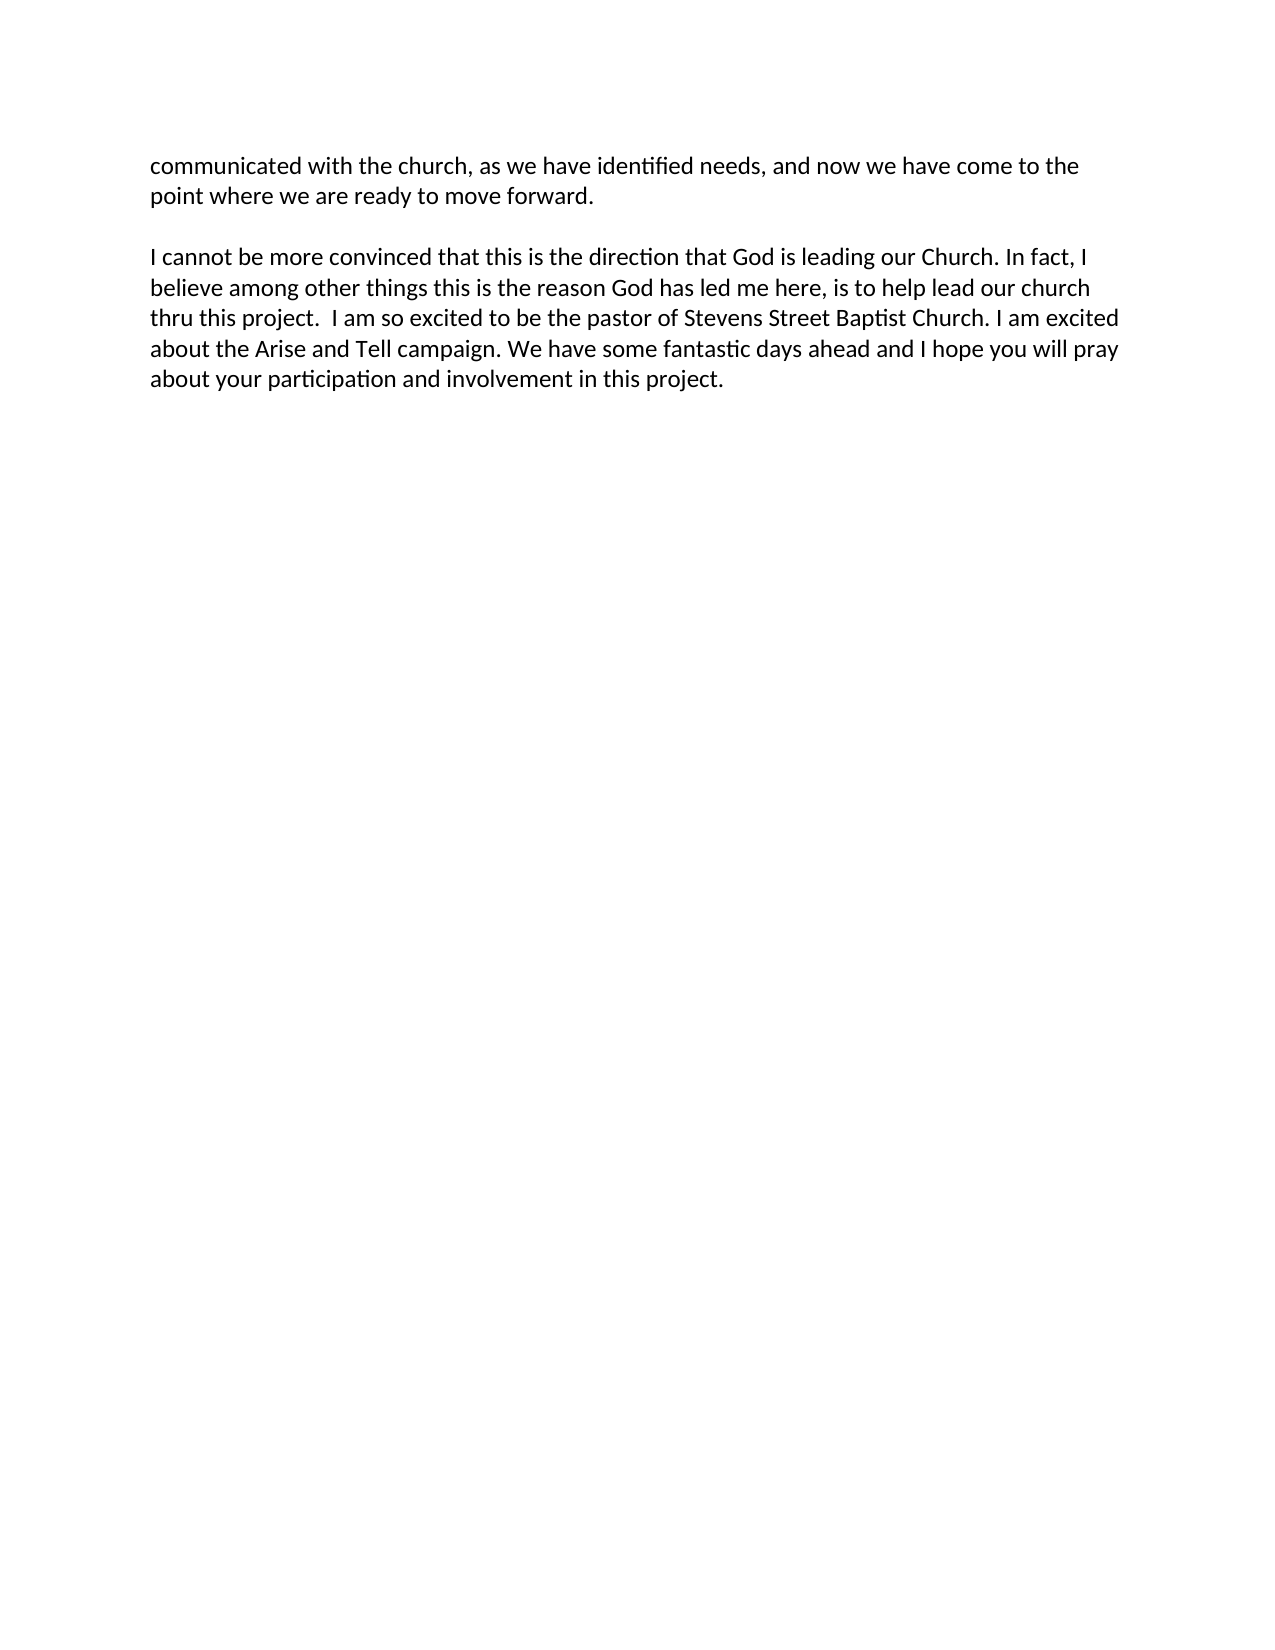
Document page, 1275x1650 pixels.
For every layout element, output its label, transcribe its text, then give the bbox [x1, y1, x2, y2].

text I cannot be more convinced that this is the direction that God is leading our Church. In fact, I believe among other things this is the reason God has led me here, is to help lead our church thru this project. I am so excited to be the pastor of Stevens Street Baptist Church. I am excited about the Arise and Tell campaign. We have some fantastic days ahead and I hope you will pray about your participation and involvement in this project. [150, 242, 1125, 394]
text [150, 150, 1125, 211]
